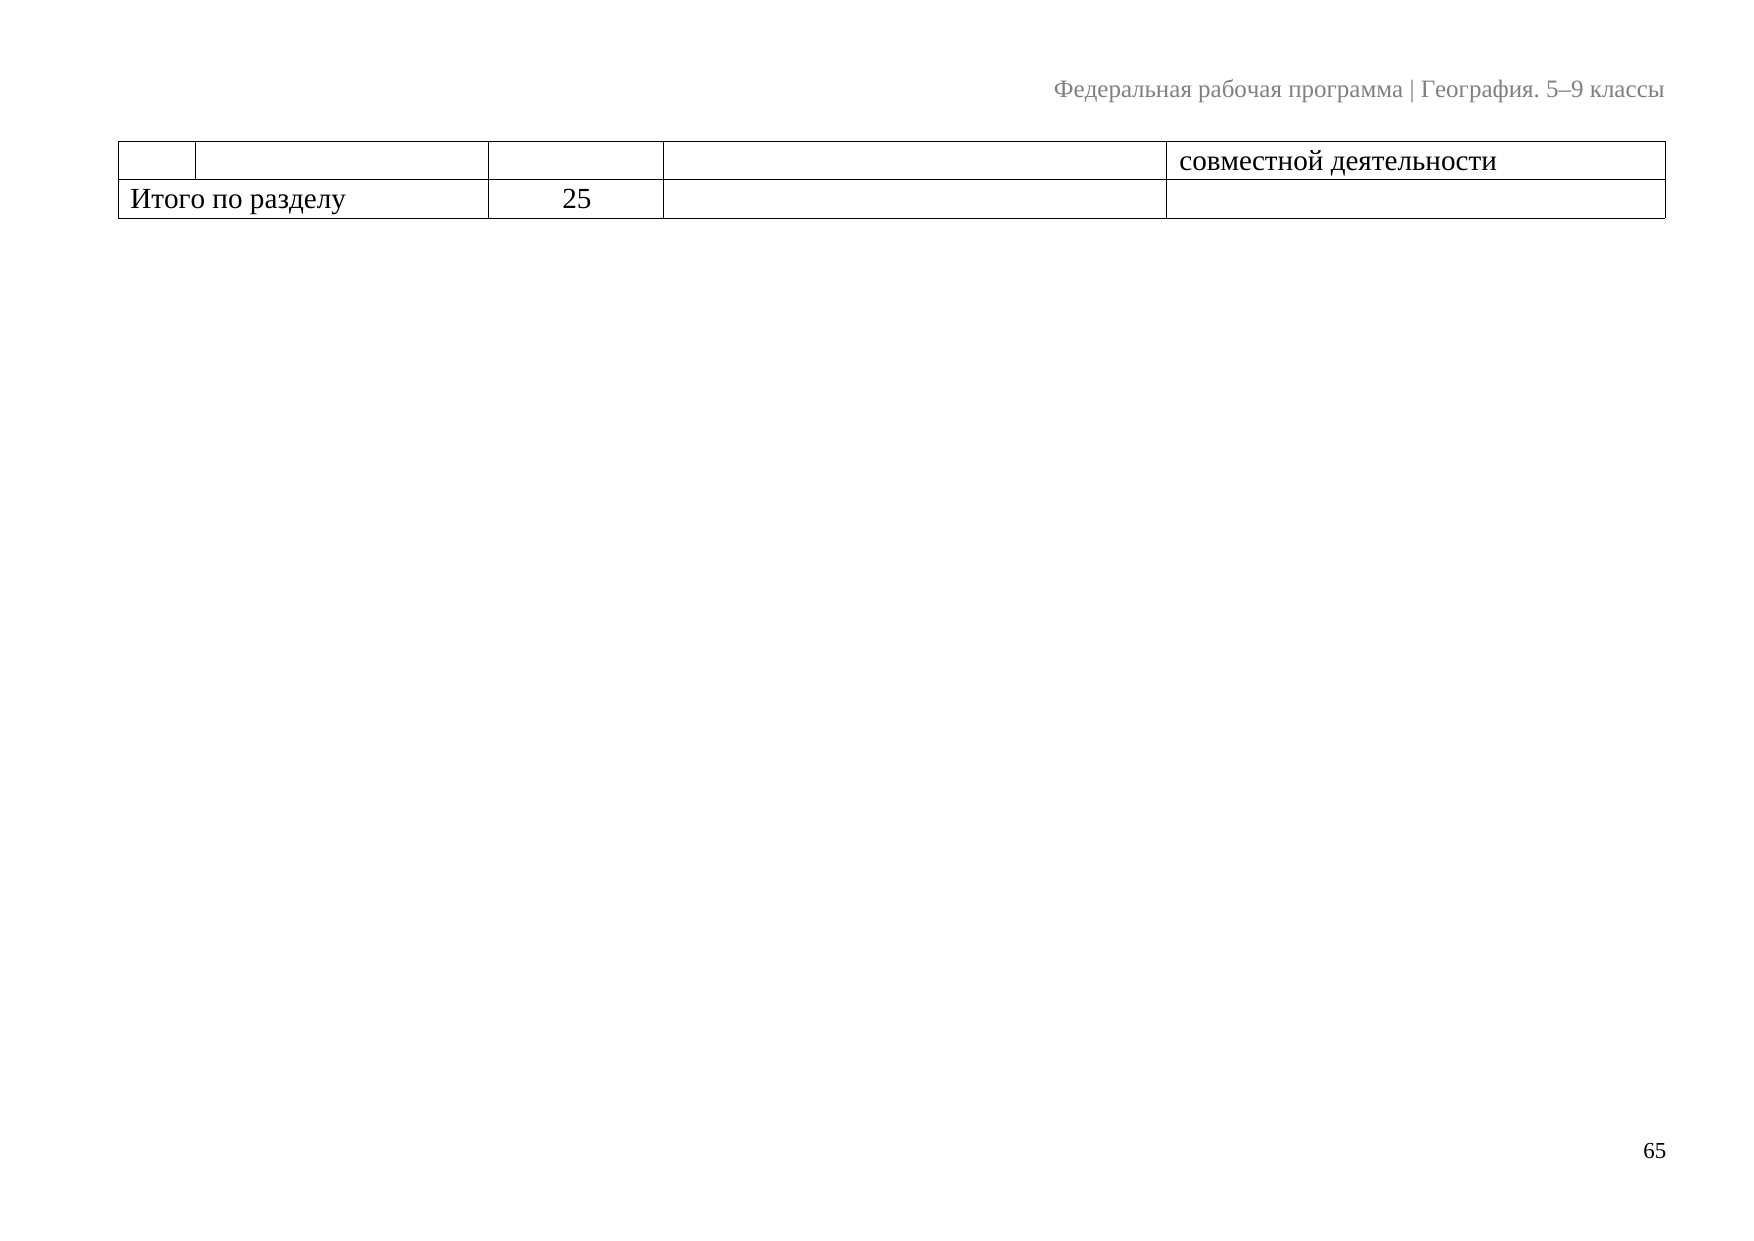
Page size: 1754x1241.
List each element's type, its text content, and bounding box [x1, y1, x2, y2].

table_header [664, 142, 1166, 179]
table_cell [664, 180, 1166, 218]
table_cell Итого по разделу [119, 180, 488, 218]
table_header [489, 142, 663, 179]
table_header [119, 142, 195, 179]
table_cell [1167, 180, 1665, 218]
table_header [1167, 142, 1665, 179]
table_cell 25 [489, 180, 663, 218]
table_header [196, 142, 488, 179]
